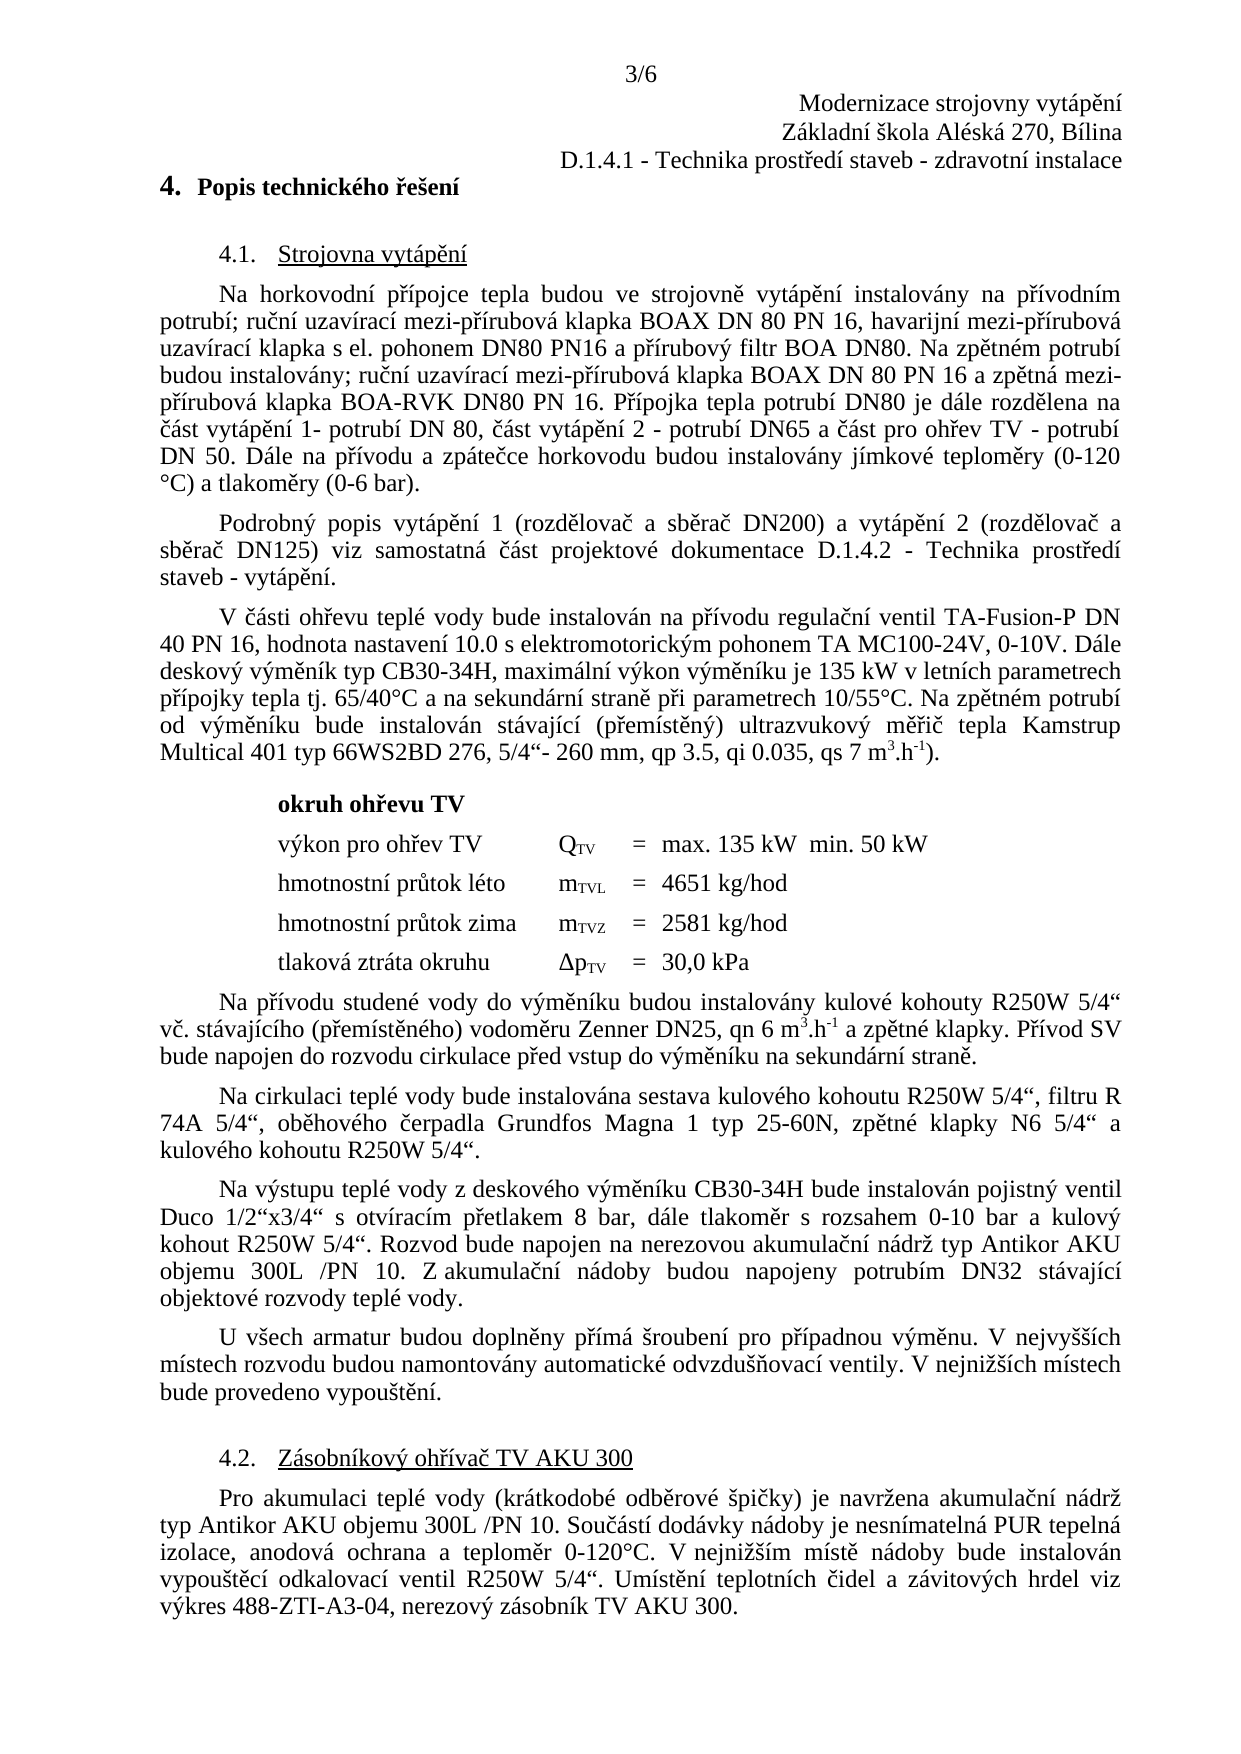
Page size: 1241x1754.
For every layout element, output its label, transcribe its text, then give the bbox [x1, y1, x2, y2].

text Podrobný popis vytápění 1 (rozdělovač a sběrač DN200) a vytápění 2 (rozdělovač a sběrač DN125) viz samostatná část projektové dokumentace D.1.4.2 - Technika prostředí staveb - vytápění. [159, 509, 1122, 591]
text Na horkovodní přípojce tepla budou ve strojovně vytápění instalovány na přívodním potrubí; ruční uzavírací mezi-přírubová klapka BOAX DN 80 PN 16, havarijní mezi-přírubová uzavírací klapka s el. pohonem DN80 PN16 a přírubový filtr BOA DN80. Na zpětném potrubí budou instalovány; ruční uzavírací mezi-přírubová klapka BOAX DN 80 PN 16 a zpětná mezi-přírubová klapka BOA-RVK DN80 PN 16. Přípojka tepla potrubí DN80 je dále rozdělena na část vytápění 1- potrubí DN 80, část vytápění 2 - potrubí DN65 a část pro ohřev TV - potrubí DN 50. Dále na přívodu a zpátečce horkovodu budou instalovány jímkové teploměry (0-120 °C) a tlakoměry (0-6 bar). [159, 280, 1122, 497]
text výkon pro ohřev TV QTV = max. 135 kW min. 50 kW [159, 830, 1122, 857]
text Na přívodu studené vody do výměníku budou instalovány kulové kohouty R250W 5/4“ vč. stávajícího (přemístěného) vodoměru Zenner DN25, qn 6 m3.h-1 a zpětné klapky. Přívod SV bude napojen do rozvodu cirkulace před vstup do výměníku na sekundární straně. [159, 989, 1122, 1070]
text Pro akumulaci teplé vody (krátkodobé odběrové špičky) je navržena akumulační nádrž typ Antikor AKU objemu 300L /PN 10. Součástí dodávky nádoby je nesnímatelná PUR tepelná izolace, anodová ochrana a teploměr 0-120°C. V nejnižším místě nádoby bude instalován vypouštěcí odkalovací ventil R250W 5/4“. Umístění teplotních čidel a závitových hrdel viz výkres 488-ZTI-A3-04, nerezový zásobník TV AKU 300. [159, 1484, 1122, 1620]
text okruh ohřevu TV [159, 791, 1122, 818]
text hmotnostní průtok léto mTVL = 4651 kg/hod [159, 870, 1122, 897]
list Popis technického řešení [159, 174, 1122, 201]
text V části ohřevu teplé vody bude instalován na přívodu regulační ventil TA-Fusion-P DN 40 PN 16, hodnota nastavení 10.0 s elektromotorickým pohonem TA MC100-24V, 0-10V. Dále deskový výměník typ CB30-34H, maximální výkon výměníku je 135 kW v letních parametrech přípojky tepla tj. 65/40°C a na sekundární straně při parametrech 10/55°C. Na zpětném potrubí od výměníku bude instalován stávající (přemístěný) ultrazvukový měřič tepla Kamstrup Multical 401 typ 66WS2BD 276, 5/4“- 260 mm, qp 3.5, qi 0.035, qs 7 m3.h-1). [159, 603, 1122, 766]
text Na cirkulaci teplé vody bude instalována sestava kulového kohoutu R250W 5/4“, filtru R 74A 5/4“, oběhového čerpadla Grundfos Magna 1 typ 25-60N, zpětné klapky N6 5/4“ a kulového kohoutu R250W 5/4“. [159, 1082, 1122, 1164]
list Strojovna vytápění [159, 241, 1122, 268]
text U všech armatur budou doplněny přímá šroubení pro případnou výměnu. V nejvyšších místech rozvodu budou namontovány automatické odvzdušňovací ventily. V nejnižších místech bude provedeno vypouštění. [159, 1324, 1122, 1405]
text tlaková ztráta okruhu ΔpTV = 30,0 kPa [159, 949, 1122, 976]
text hmotnostní průtok zima mTVZ = 2581 kg/hod [159, 909, 1122, 937]
text Na výstupu teplé vody z deskového výměníku CB30-34H bude instalován pojistný ventil Duco 1/2“x3/4“ s otvíracím přetlakem 8 bar, dále tlakoměr s rozsahem 0-10 bar a kulový kohout R250W 5/4“. Rozvod bude napojen na nerezovou akumulační nádrž typ Antikor AKU objemu 300L /PN 10. Z akumulační nádoby budou napojeny potrubím DN32 stávající objektové rozvody teplé vody. [159, 1176, 1122, 1312]
list Zásobníkový ohřívač TV AKU 300 [159, 1445, 1122, 1472]
